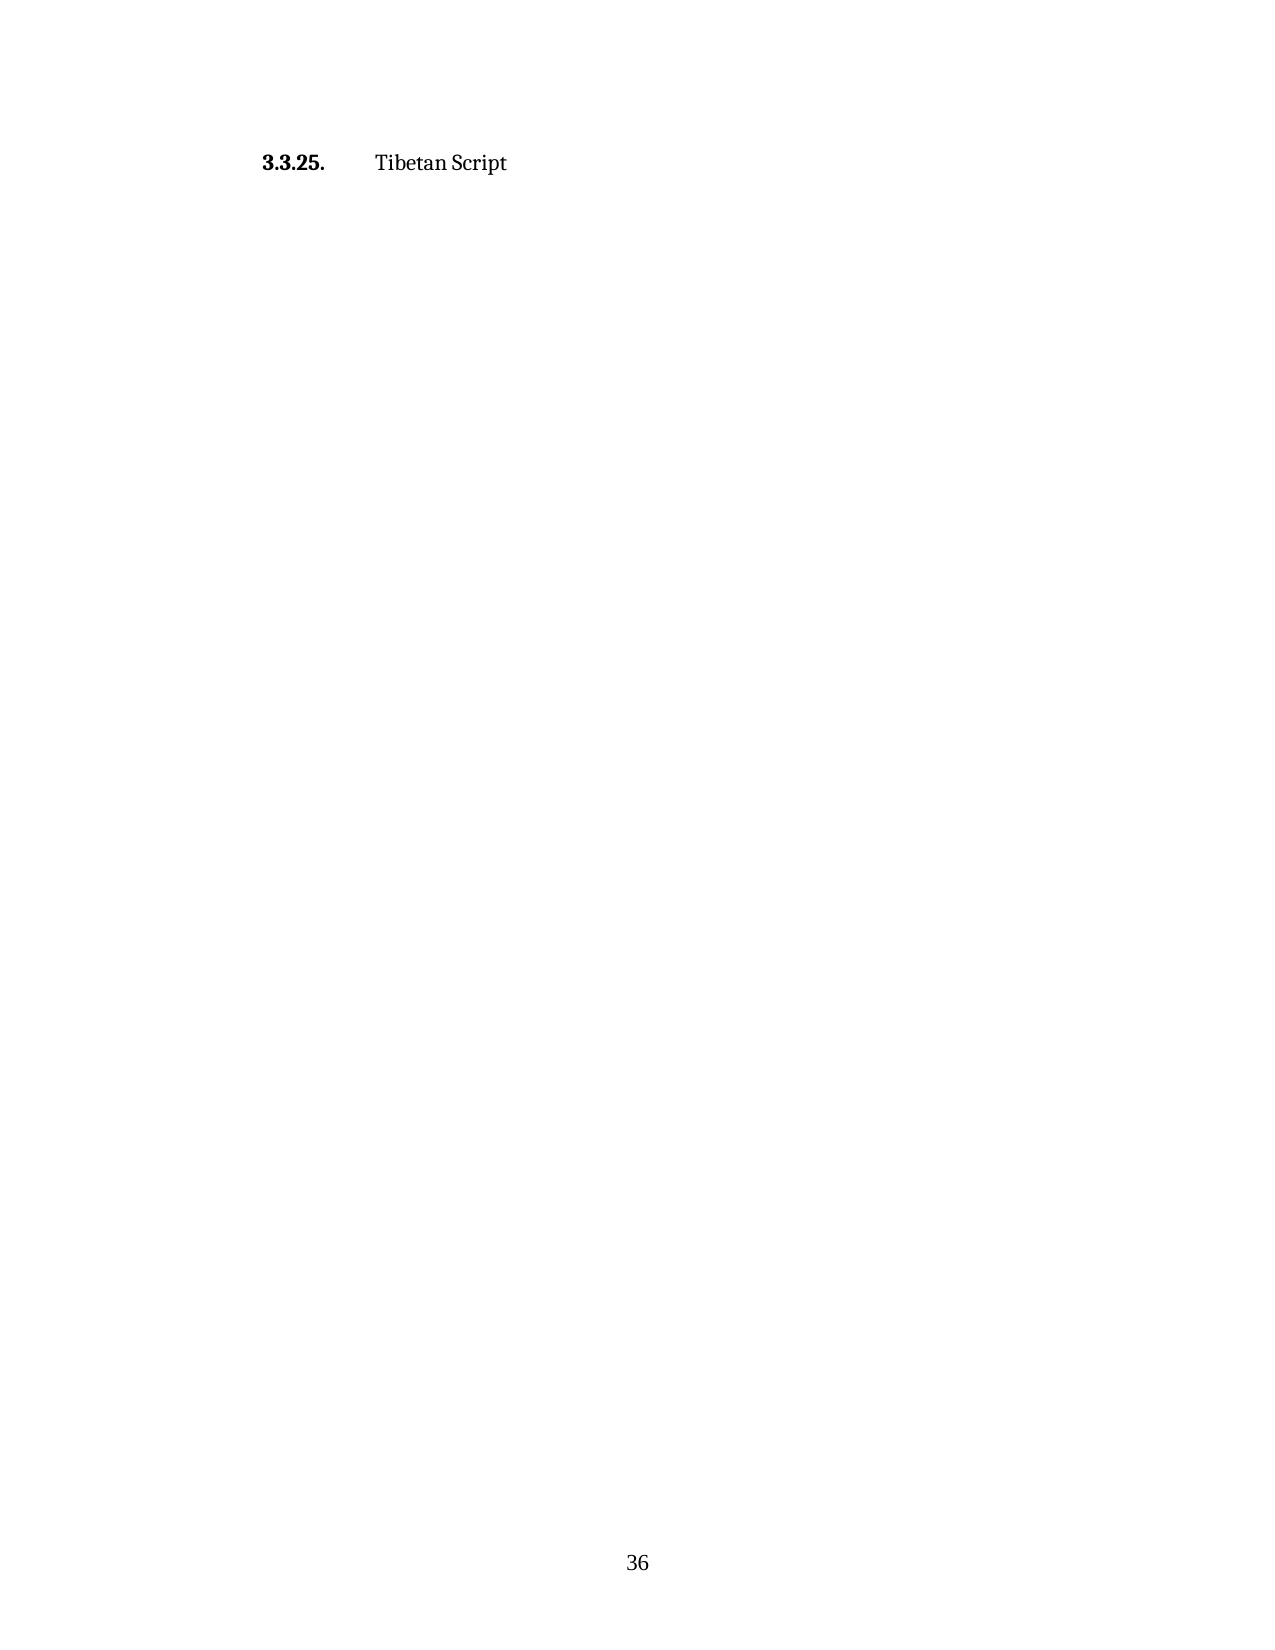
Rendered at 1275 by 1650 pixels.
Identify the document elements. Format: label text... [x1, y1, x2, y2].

list Tibetan Script [262, 150, 1125, 176]
